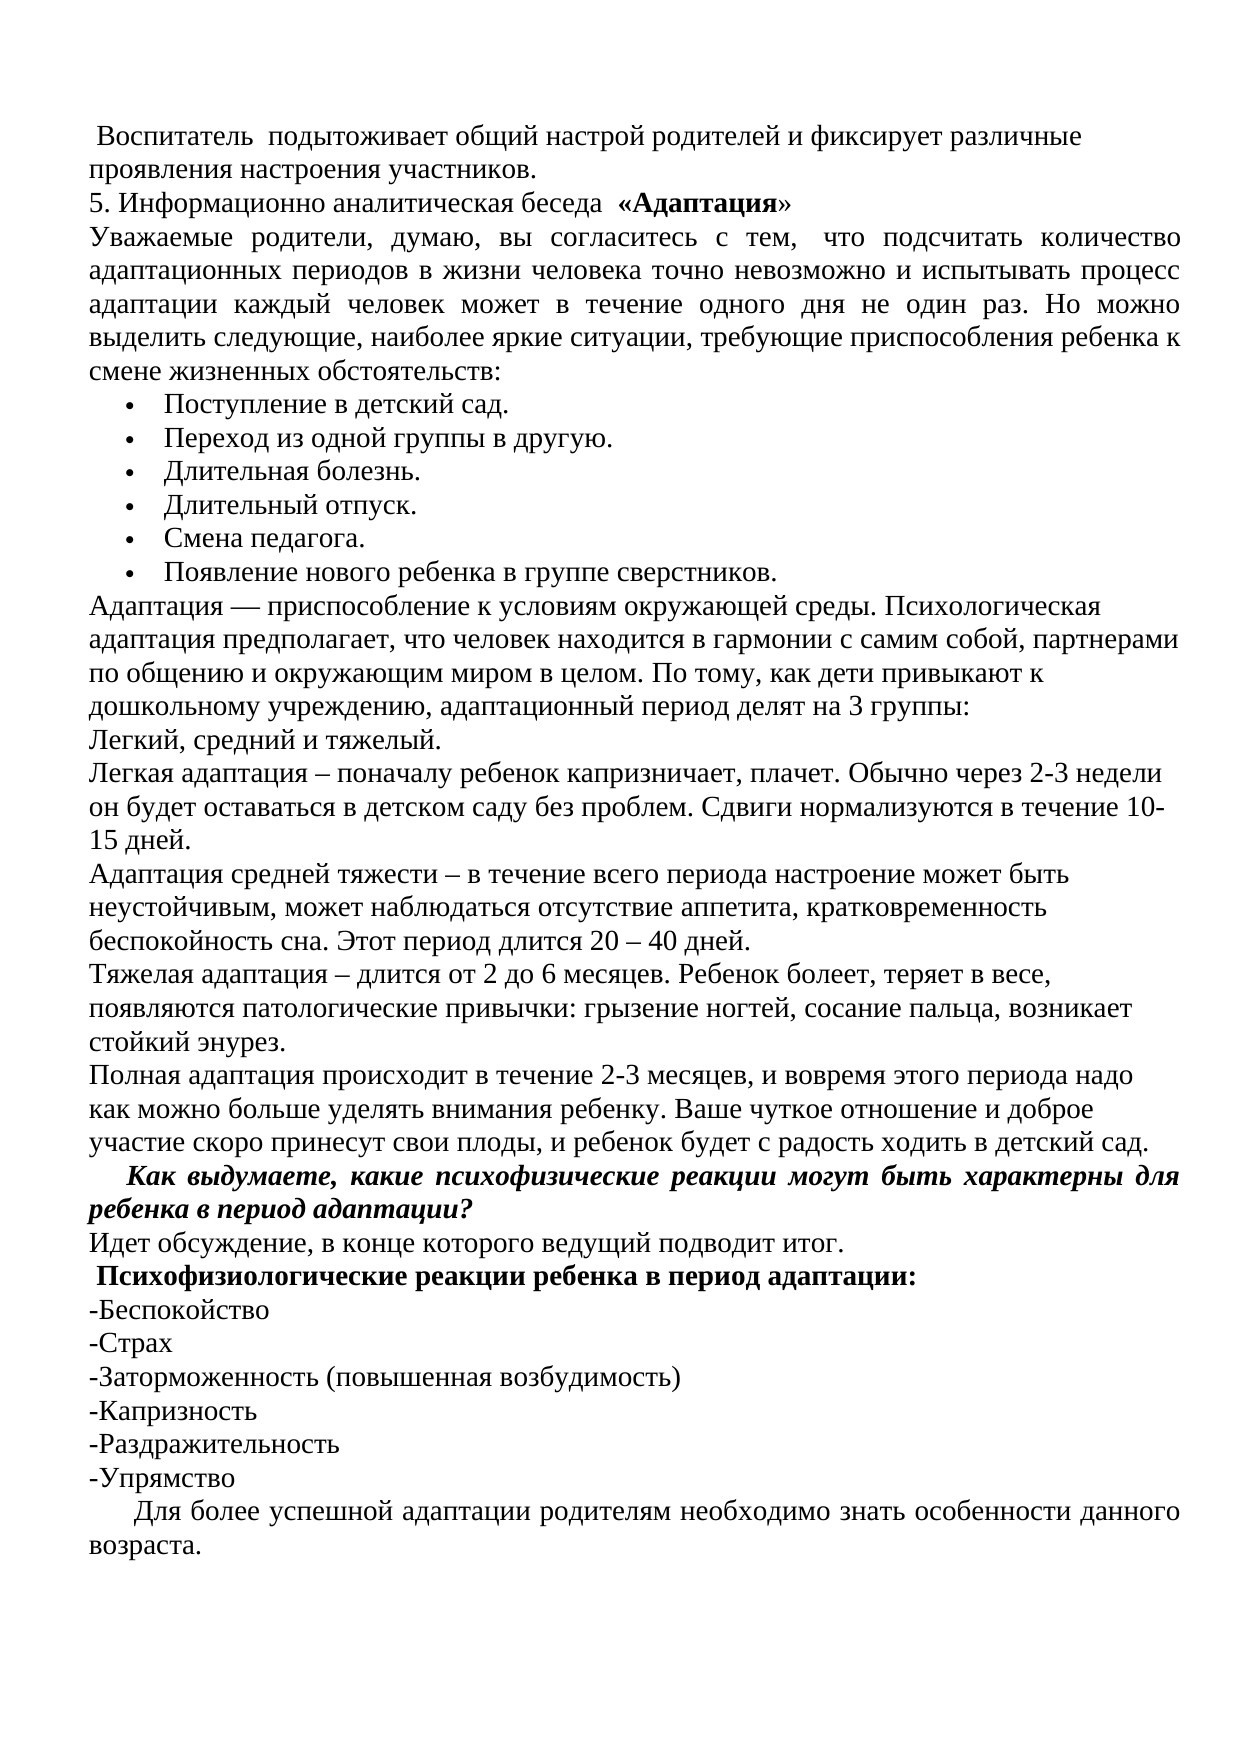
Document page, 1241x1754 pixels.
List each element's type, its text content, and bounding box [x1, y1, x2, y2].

text Идет обсуждение, в конце которого ведущий подводит итог. [89, 1225, 1181, 1258]
text -Капризность [89, 1393, 1181, 1426]
text -Раздражительность [89, 1426, 1181, 1460]
list Переход из одной группы в другую. [126, 420, 1181, 453]
list Длительная болезнь. [126, 453, 1181, 487]
list Смена педагога. [126, 521, 1181, 554]
list Поступление в детский сад. [126, 386, 1181, 420]
text -Заторможенность (повышенная возбудимость) [89, 1359, 1181, 1393]
text -Страх [89, 1326, 1181, 1359]
text -Беспокойство [89, 1292, 1181, 1326]
text Адаптация — приспособление к условиям окружающей среды. Психологическая адаптация предполагает, что человек находится в гармонии с самим собой, партнерами по общению и окружающим миром в целом. По тому, как дети привыкают к дошкольному учреждению, адаптационный период делят на 3 группы: [89, 588, 1181, 722]
text Легкий, средний и тяжелый. [89, 722, 1181, 755]
list Появление нового ребенка в группе сверстников. [126, 554, 1181, 588]
text Адаптация средней тяжести – в течение всего периода настроение может быть неустойчивым, может наблюдаться отсутствие аппетита, кратковременность беспокойность сна. Этот период длится 20 – 40 дней. [89, 856, 1181, 957]
text Легкая адаптация – поначалу ребенок капризничает, плачет. Обычно через 2-3 недели он будет оставаться в детском саду без проблем. Сдвиги нормализуются в течение 10-15 дней. [89, 755, 1181, 856]
text 5. Информационно аналитическая беседа «Адаптация» [89, 185, 1181, 219]
text Для более успешной адаптации родителям необходимо знать особенности данного возраста. [89, 1493, 1181, 1560]
list Длительный отпуск. [126, 487, 1181, 521]
text Как выдумаете, какие психофизические реакции могут быть характерны для ребенка в период адаптации? [89, 1158, 1181, 1225]
text Воспитатель подытоживает общий настрой родителей и фиксирует различные проявления настроения участников. [89, 118, 1181, 185]
text Полная адаптация происходит в течение 2-3 месяцев, и вовремя этого периода надо как можно больше уделять внимания ребенку. Ваше чуткое отношение и доброе участие скоро принесут свои плоды, и ребенок будет с радость ходить в детский сад. [89, 1057, 1181, 1158]
text Тяжелая адаптация – длится от 2 до 6 месяцев. Ребенок болеет, теряет в весе, появляются патологические привычки: грызение ногтей, сосание пальца, возникает стойкий энурез. [89, 957, 1181, 1057]
text Уважаемые родители, думаю, вы согласитесь с тем, что подсчитать количество адаптационных периодов в жизни человека точно невозможно и испытывать процесс адаптации каждый человек может в течение одного дня не один раз. Но можно выделить следующие, наиболее яркие ситуации, требующие приспособления ребенка к смене жизненных обстоятельств: [89, 219, 1181, 386]
text -Упрямство [89, 1460, 1181, 1493]
text Психофизиологические реакции ребенка в период адаптации: [89, 1258, 1181, 1292]
